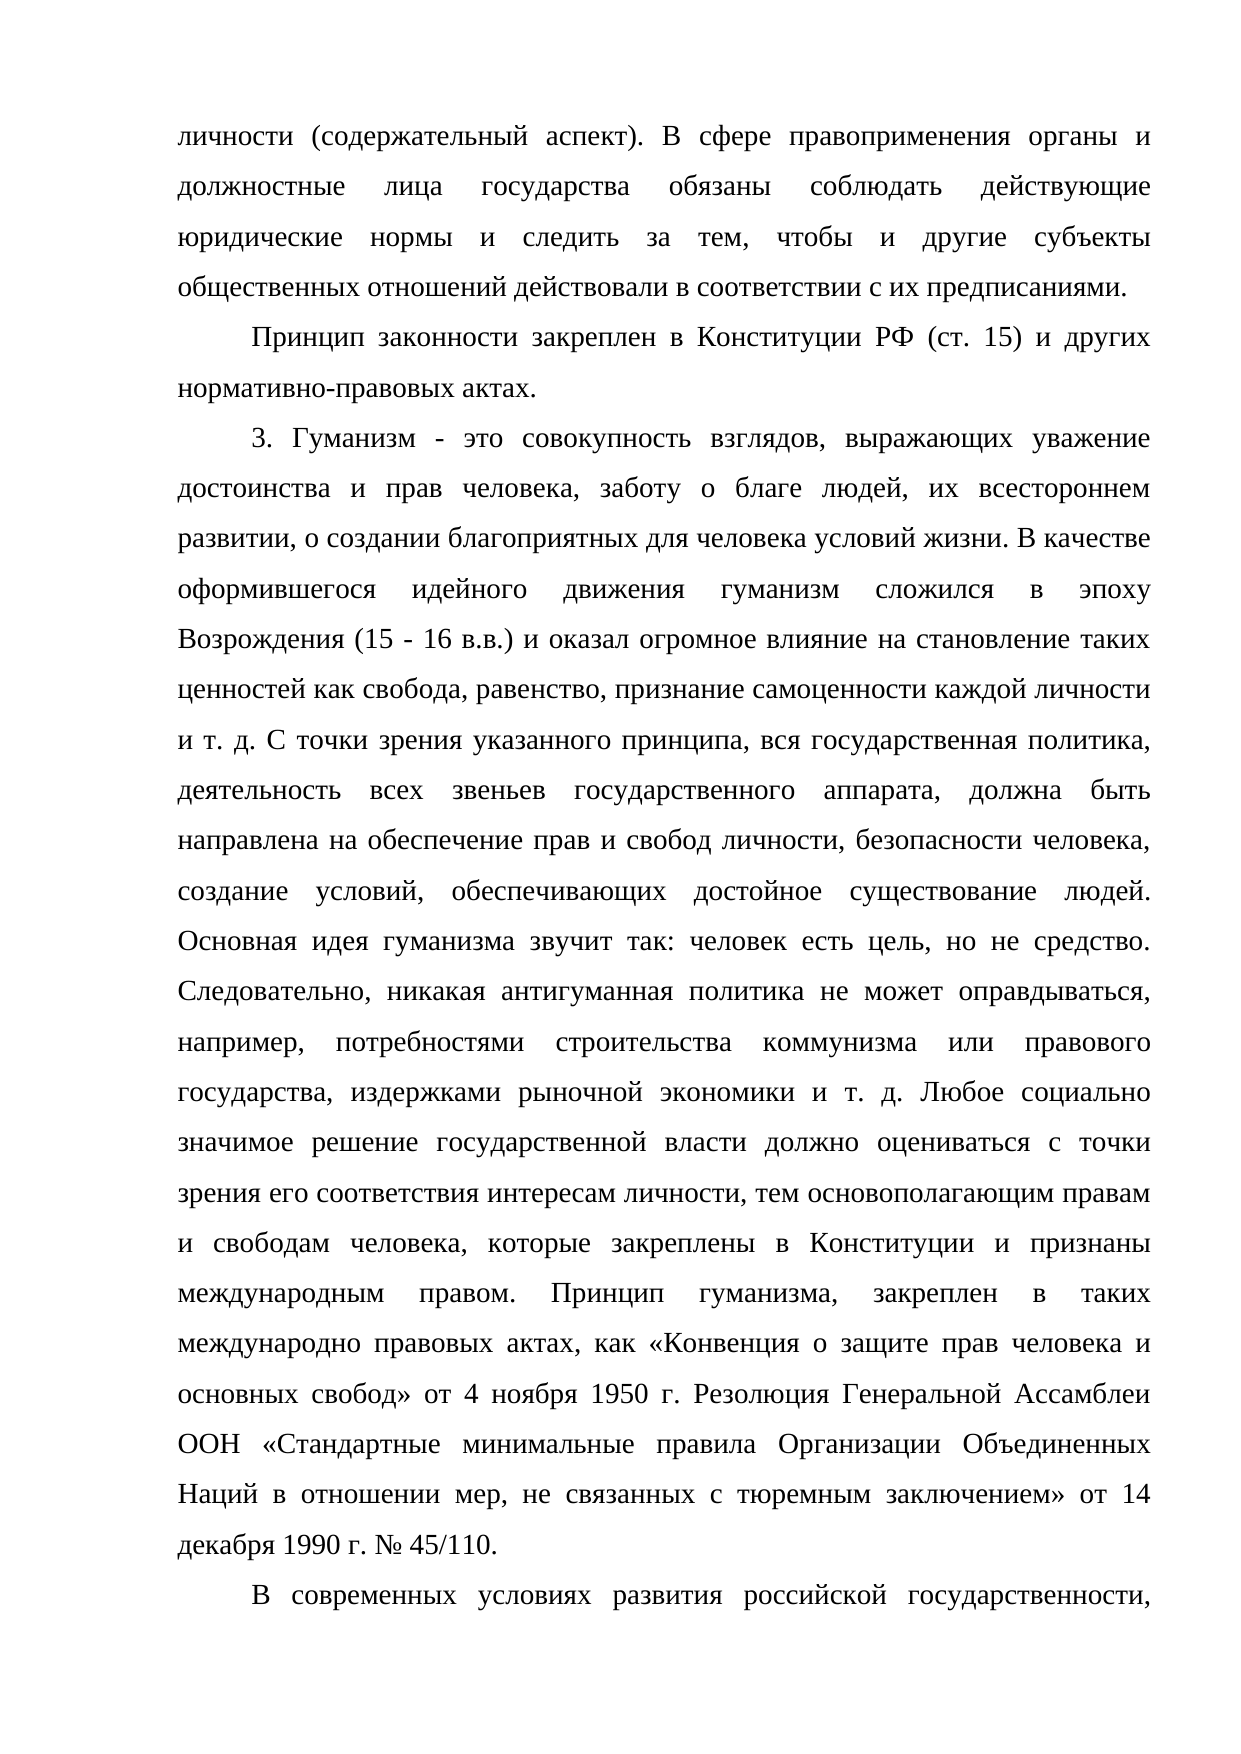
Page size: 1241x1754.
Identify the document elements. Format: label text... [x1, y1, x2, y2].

text Принцип законности закреплен в Конституции РФ (ст. 15) и других нормативно-правовых актах. [177, 319, 1152, 403]
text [177, 1577, 1152, 1611]
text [177, 118, 1152, 303]
text 3. Гуманизм - это совокупность взглядов, выражающих уважение достоинства и прав человека, заботу о благе людей, их всестороннем развитии, о создании благоприятных для человека условий жизни. В качестве оформившегося идейного движения гуманизм сложился в эпоху Возрождения (15 - 16 в.в.) и оказал огромное влияние на становление таких ценностей как свобода, равенство, признание самоценности каждой личности и т. д. С точки зрения указанного принципа, вся государственная политика, деятельность всех звеньев государственного аппарата, должна быть направлена на обеспечение прав и свобод личности, безопасности человека, создание условий, обеспечивающих достойное существование людей. Основная идея гуманизма звучит так: человек есть цель, но не средство. Следовательно, никакая антигуманная политика не может оправдываться, например, потребностями строительства коммунизма или правового государства, издержками рыночной экономики и т. д. Любое социально значимое решение государственной власти должно оцениваться с точки зрения его соответствия интересам личности, тем основополагающим правам и свободам человека, которые закреплены в Конституции и признаны международным правом. Принцип гуманизма, закреплен в таких международно правовых актах, как «Конвенция о защите прав человека и основных свобод» от 4 ноября 1950 г. Резолюция Генеральной Ассамблеи ООН «Стандартные минимальные правила Организации Объединенных Наций в отношении мер, не связанных с тюремным заключением» от 14 декабря 1990 г. № 45/110. [177, 420, 1152, 1560]
